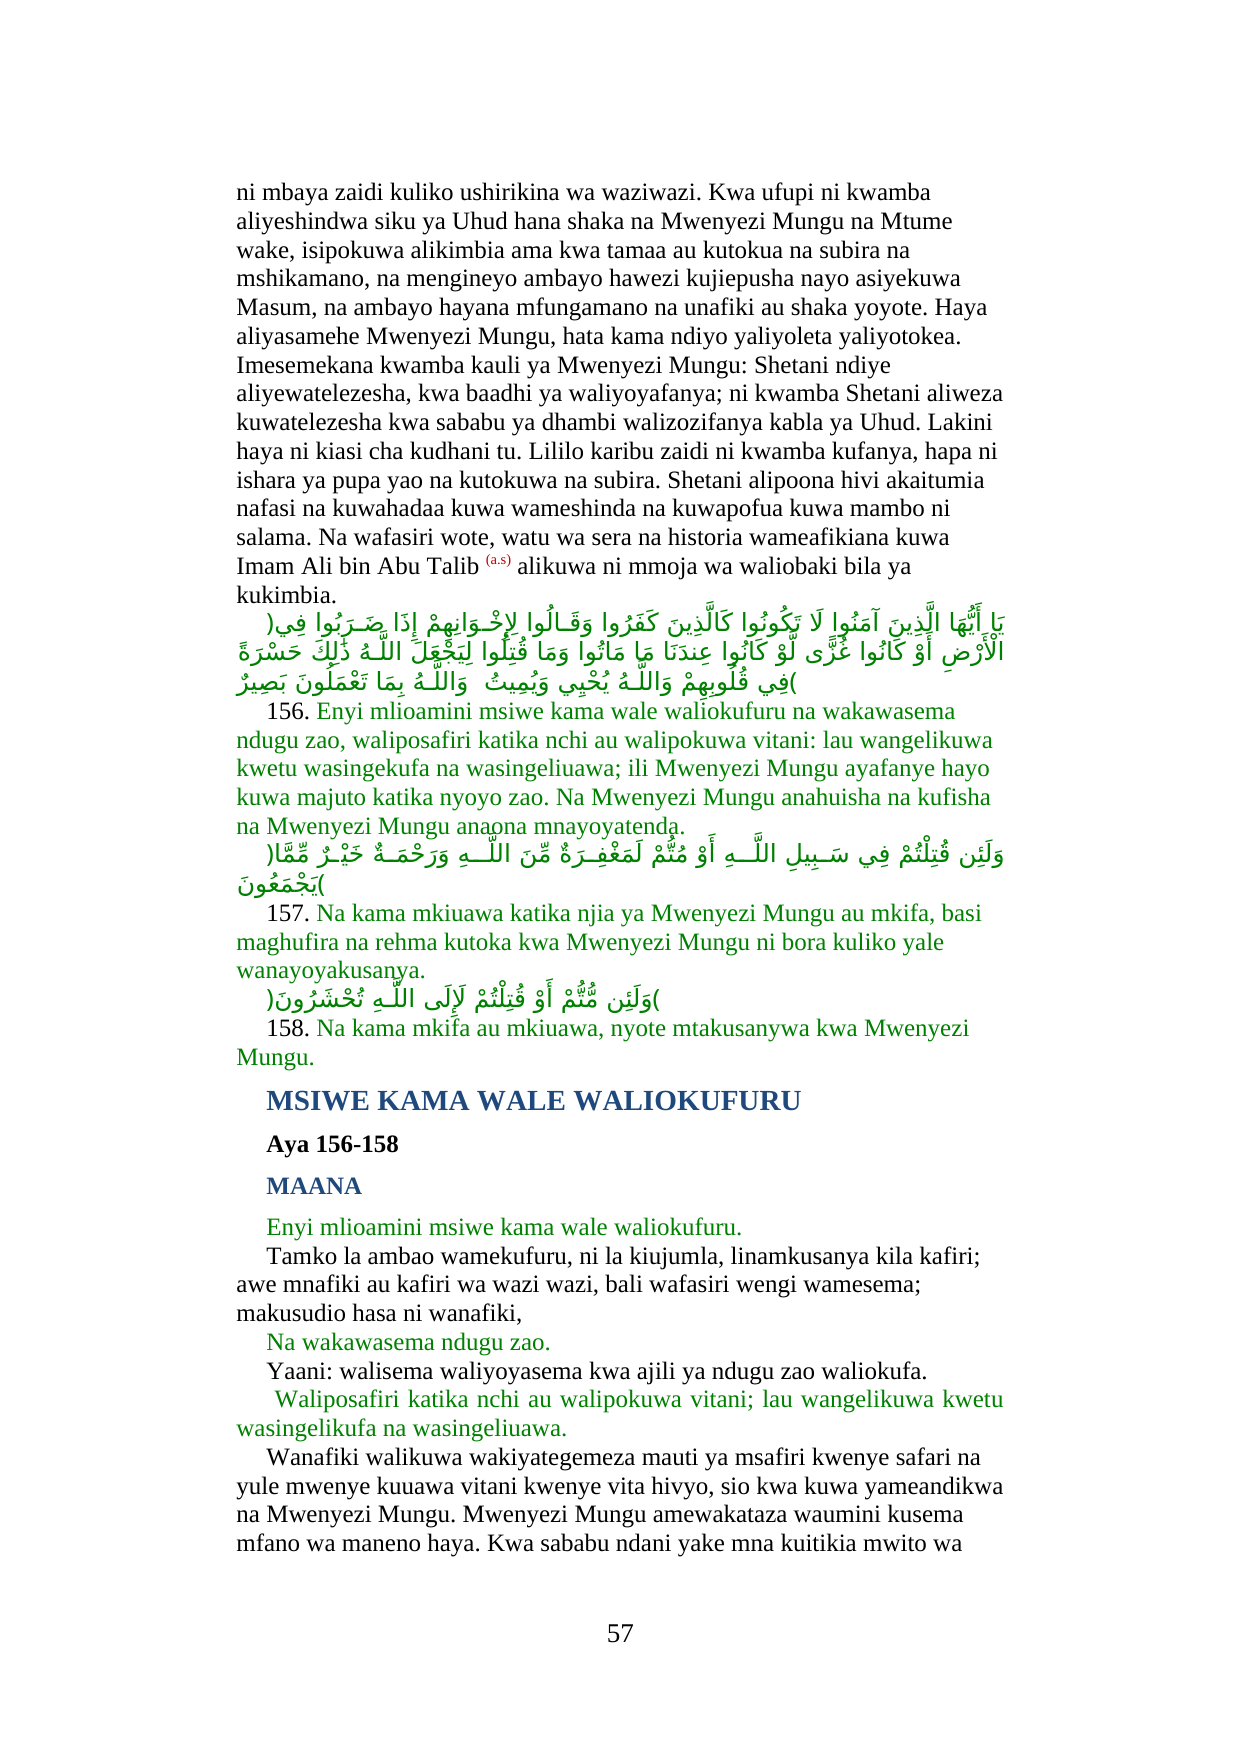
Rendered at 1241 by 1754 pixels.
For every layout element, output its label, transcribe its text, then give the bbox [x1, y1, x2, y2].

text 157. Na kama mkiuawa katika njia ya Mwenyezi Mungu au mkifa, basi maghufira na rehma kutoka kwa Mwenyezi Mungu ni bora kuliko yale wanayoyakusanya. [236, 898, 1004, 984]
text Tamko la ambao wamekufuru, ni la kiujumla, linamkusanya kila kafiri; awe mnafiki au kafiri wa wazi wazi, bali wafasiri wengi wamesema; makusudio hasa ni wanafiki, [236, 1241, 1004, 1327]
text ﴿وَلَئِن مُّتُّمْ أَوْ قُتِلْتُمْ لَإِلَى اللَّـهِ تُحْشَرُونَ﴾ [236, 984, 1004, 1013]
subtitle MSIWE KAMA WALE WALIOKUFURU [236, 1083, 1004, 1117]
text 158. Na kama mkifa au mkiuawa, nyote mtakusanywa kwa Mwenyezi Mungu. [236, 1013, 1004, 1071]
text Aya 156-158 [236, 1129, 1004, 1158]
text ﴿وَلَئِن قُتِلْتُمْ فِي سَبِيلِ اللَّـهِ أَوْ مُتُّمْ لَمَغْفِرَةٌ مِّنَ اللَّـهِ وَرَحْمَةٌ خَيْرٌ مِّمَّا يَجْمَعُونَ﴾ [236, 840, 1004, 898]
text 156. Enyi mlioamini msiwe kama wale waliokufuru na wakawasema ndugu zao, waliposafiri katika nchi au walipokuwa vitani: lau wangelikuwa kwetu wasingekufa na wasingeliuawa; ili Mwenyezi Mungu ayafanye hayo kuwa majuto katika nyoyo zao. Na Mwenyezi Mungu anahuisha na kufisha na Mwenyezi Mungu anaona mnayoyatenda. [236, 696, 1004, 840]
subtitle MAANA [236, 1171, 1004, 1199]
text ﴿يَا أَيُّهَا الَّذِينَ آمَنُوا لَا تَكُونُوا كَالَّذِينَ كَفَرُوا وَقَالُوا لِإِخْوَانِهِمْ إِذَا ضَرَبُوا فِي الْأَرْضِ أَوْ كَانُوا غُزًّى لَّوْ كَانُوا عِندَنَا مَا مَاتُوا وَمَا قُتِلُوا لِيَجْعَلَ اللَّـهُ ذَٰلِكَ حَسْرَةً فِي قُلُوبِهِمْ وَاللَّـهُ يُحْيِي وَيُمِيتُ وَاللَّـهُ بِمَا تَعْمَلُونَ بَصِيرٌ﴾ [236, 608, 1004, 696]
text Waliposafiri katika nchi au walipokuwa vitani; lau wangelikuwa kwetu wasingelikufa na wasingeliuawa. [236, 1384, 1004, 1442]
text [236, 1442, 1004, 1557]
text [236, 177, 1004, 608]
text Na wakawasema ndugu zao. [236, 1327, 1004, 1356]
text Enyi mlioamini msiwe kama wale waliokufuru. [236, 1212, 1004, 1241]
text Yaani: walisema waliyoyasema kwa ajili ya ndugu zao waliokufa. [236, 1356, 1004, 1384]
